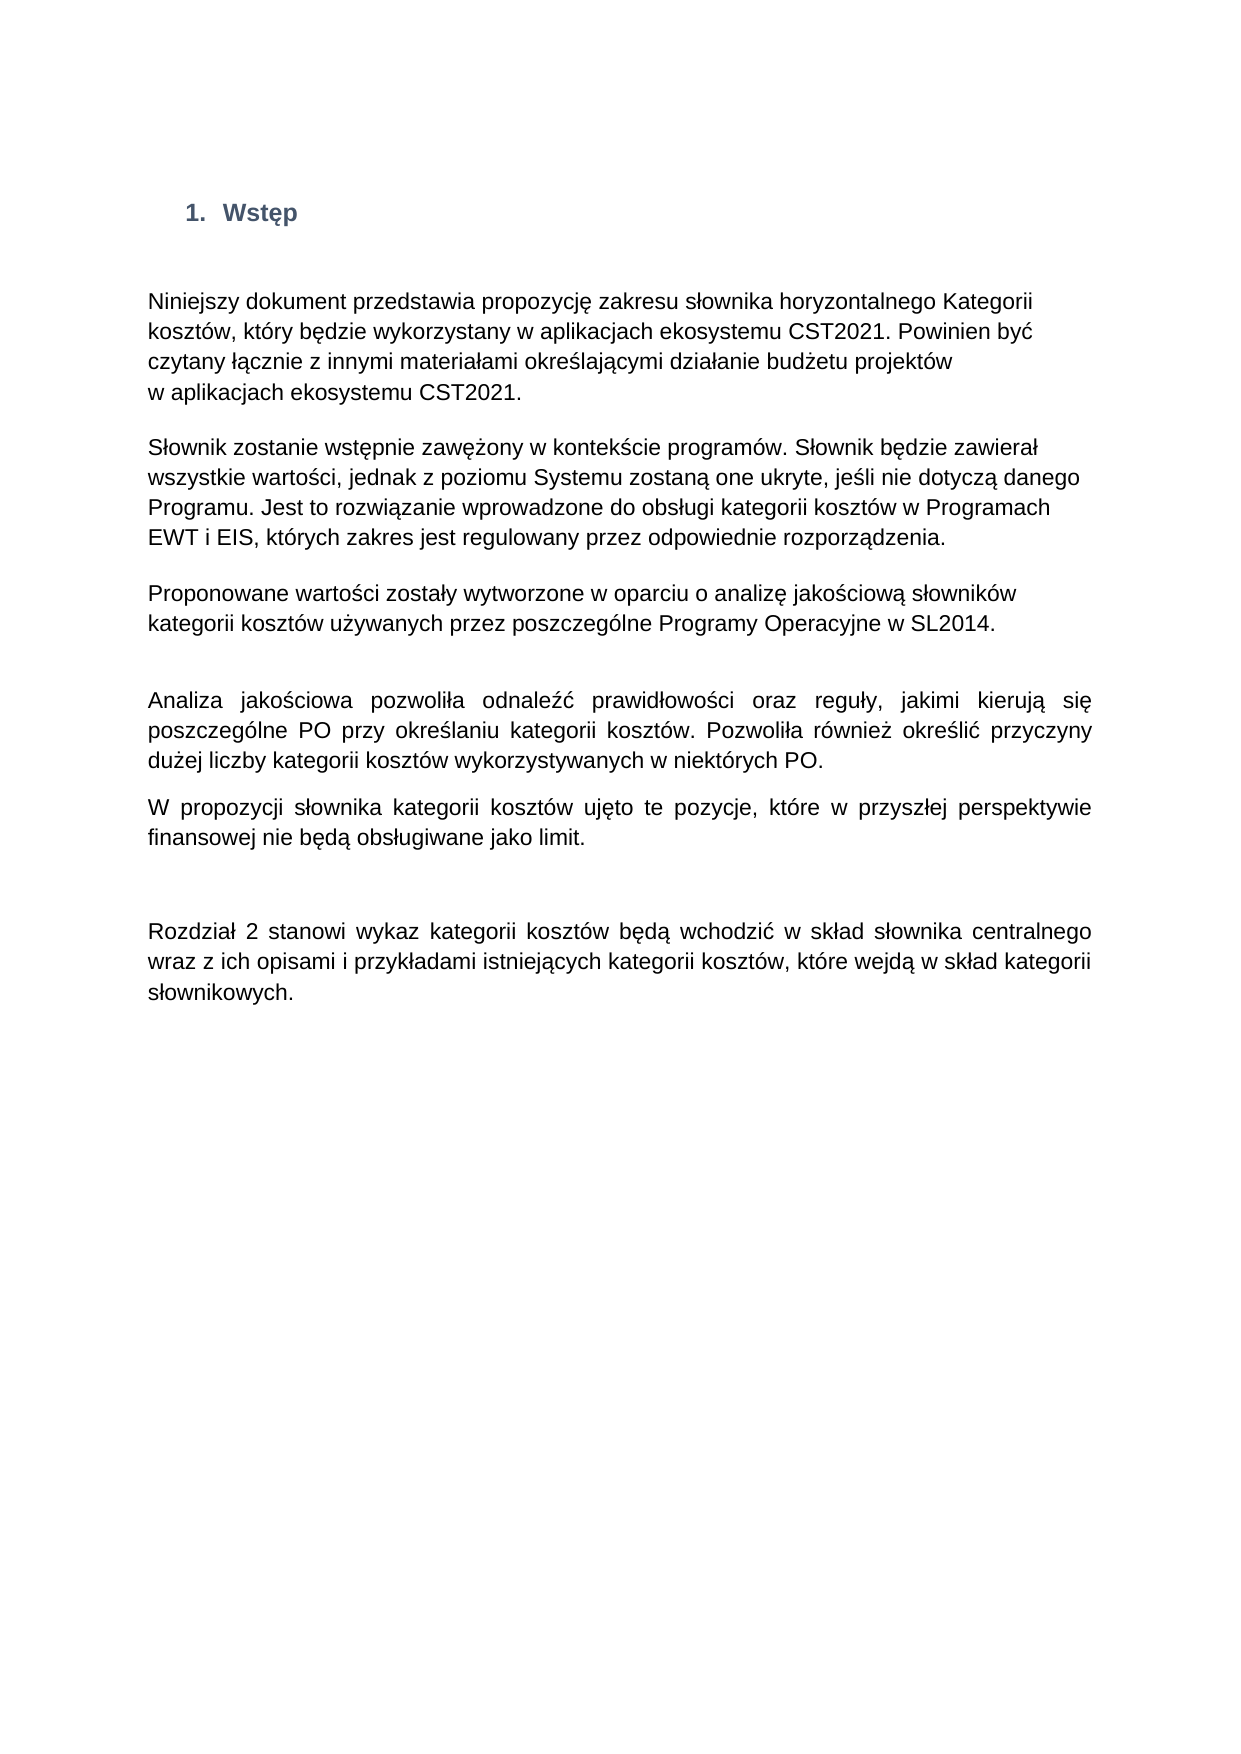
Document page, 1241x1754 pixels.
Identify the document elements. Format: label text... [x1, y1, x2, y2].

text W propozycji słownika kategorii kosztów ujęto te pozycje, które w przyszłej perspektywie finansowej nie będą obsługiwane jako limit. [148, 794, 1093, 851]
text Rozdział 2 stanowi wykaz kategorii kosztów będą wchodzić w skład słownika centralnego wraz z ich opisami i przykładami istniejących kategorii kosztów, które wejdą w skład kategorii słownikowych. [148, 918, 1093, 1005]
text Analiza jakościowa pozwoliła odnaleźć prawidłowości oraz reguły, jakimi kierują się poszczególne PO przy określaniu kategorii kosztów. Pozwoliła również określić przyczyny dużej liczby kategorii kosztów wykorzystywanych w niektórych PO. [148, 687, 1093, 773]
text Niniejszy dokument przedstawia propozycję zakresu słownika horyzontalnego Kategorii kosztów, który będzie wykorzystany w aplikacjach ekosystemu CST2021. Powinien być czytany łącznie z innymi materiałami określającymi działanie budżetu projektów w aplikacjach ekosystemu CST2021. [148, 288, 1093, 405]
text Proponowane wartości zostały wytworzone w oparciu o analizę jakościową słowników kategorii kosztów używanych przez poszczególne Programy Operacyjne w SL2014. [148, 579, 1093, 636]
text Słownik zostanie wstępnie zawężony w kontekście programów. Słownik będzie zawierał wszystkie wartości, jednak z poziomu Systemu zostaną one ukryte, jeśli nie dotyczą danego Programu. Jest to rozwiązanie wprowadzone do obsługi kategorii kosztów w Programach EWT i EIS, których zakres jest regulowany przez odpowiednie rozporządzenia. [148, 434, 1093, 551]
subtitle Wstęp [185, 198, 1093, 226]
